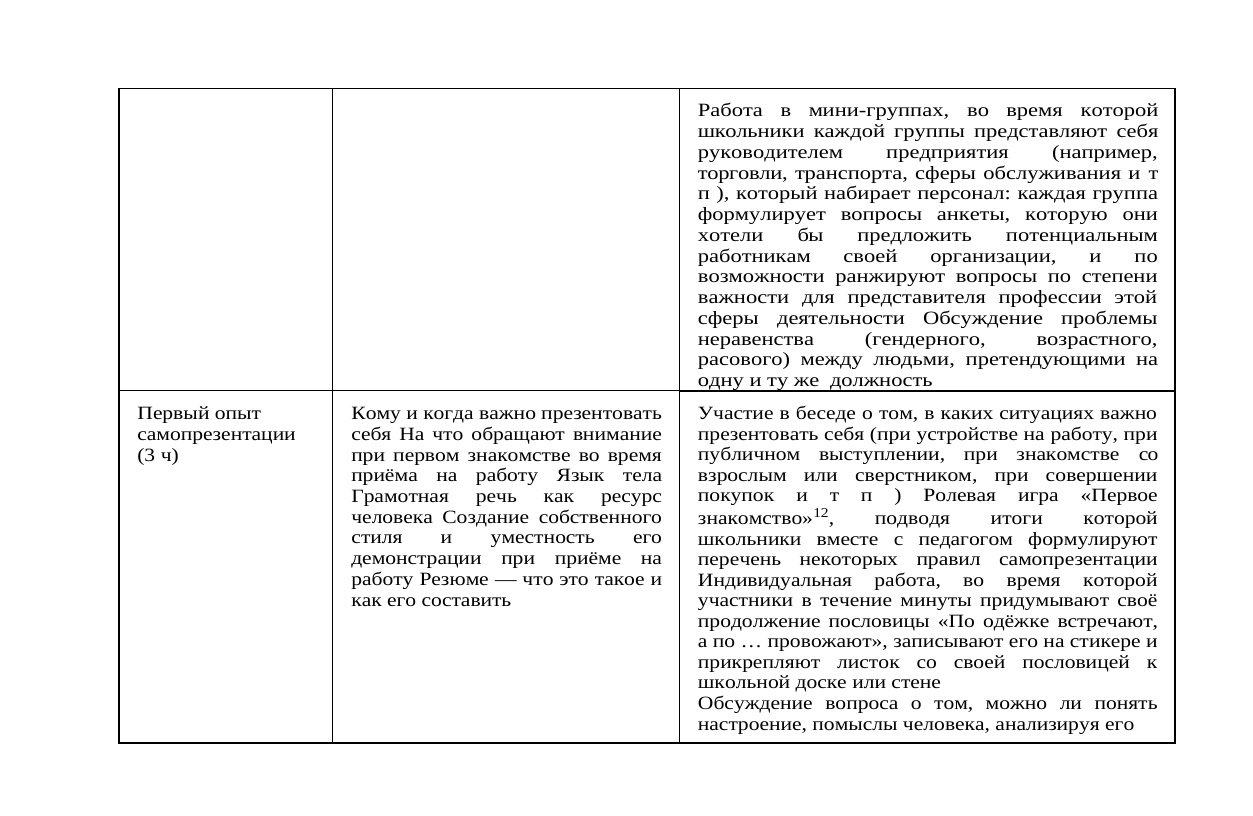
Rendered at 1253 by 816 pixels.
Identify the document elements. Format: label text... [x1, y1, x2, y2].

table_cell Первый опыт самопрезентации (3 ч) [120, 391, 332, 742]
table_cell Кому и когда важно презентовать себя На что обращают внимание при первом знакомстве во время приёма на работу Язык тела Грамотная речь как ресурс человека Создание собственного стиля и уместность его демонстрации при приёме на работу Резюме — что это такое и как его составить [333, 391, 679, 742]
table_header [333, 89, 679, 390]
table_cell Участие в беседе о том, в каких ситуациях важно презентовать себя (при устройстве на работу, при публичном выступлении, при знакомстве со взрослым или сверстником, при совершении покупок и т п ) Ролевая игра «Первое знакомство»12, подводя итоги которой школьники вместе с педагогом формулируют перечень некоторых правил самопрезентации Индивидуальная работа, во время которой участники в течение минуты придумывают своё продолжение пословицы «По одёжке встречают, а по … провожают», записывают его на стикере и прикрепляют листок со своей пословицей к школьной доске или стене Обсуждение вопроса о том, можно ли понять настроение, помыслы человека, анализируя его [680, 392, 1174, 742]
table_header Работа в мини-группах, во время которой школьники каждой группы представляют себя руководителем предприятия (например, торговли, транспорта, сферы обслуживания и т п ), который набирает персонал: каждая группа формулирует вопросы анкеты, которую они хотели бы предложить потенциальным работникам своей организации, и по возможности ранжируют вопросы по степени важности для представителя профессии этой сферы деятельности Обсуждение проблемы неравенства (гендерного, возрастного, расового) между людьми, претендующими на одну и ту же должность [680, 89, 1174, 390]
table_header [120, 89, 332, 390]
